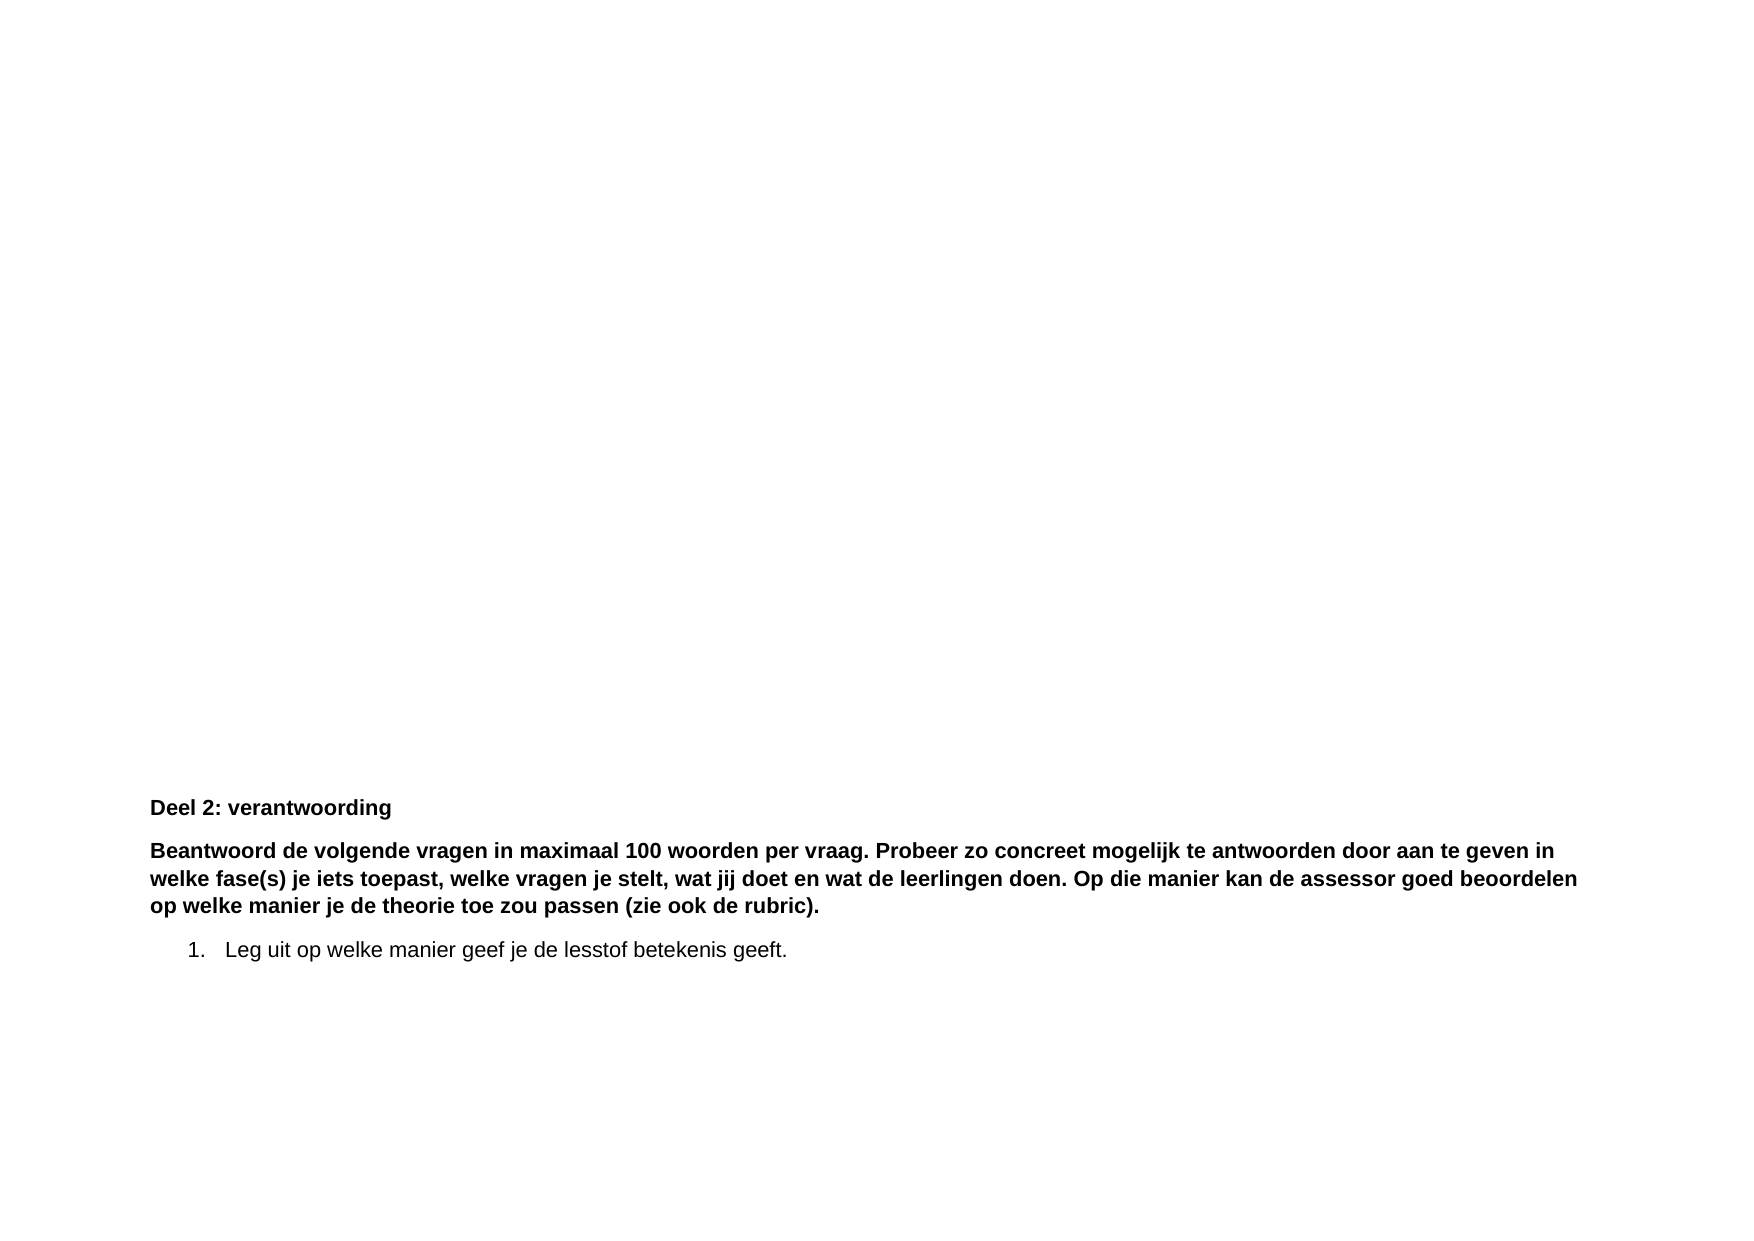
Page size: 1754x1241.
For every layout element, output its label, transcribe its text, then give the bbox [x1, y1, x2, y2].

list Leg uit op welke manier geef je de lesstof betekenis geeft. [187, 936, 1604, 962]
text Beantwoord de volgende vragen in maximaal 100 woorden per vraag. Probeer zo concreet mogelijk te antwoorden door aan te geven in welke fase(s) je iets toepast, welke vragen je stelt, wat jij doet en wat de leerlingen doen. Op die manier kan de assessor goed beoordelen op welke manier je de theorie toe zou passen (zie ook de rubric). [150, 838, 1604, 918]
text Deel 2: verantwoording [150, 794, 1604, 819]
